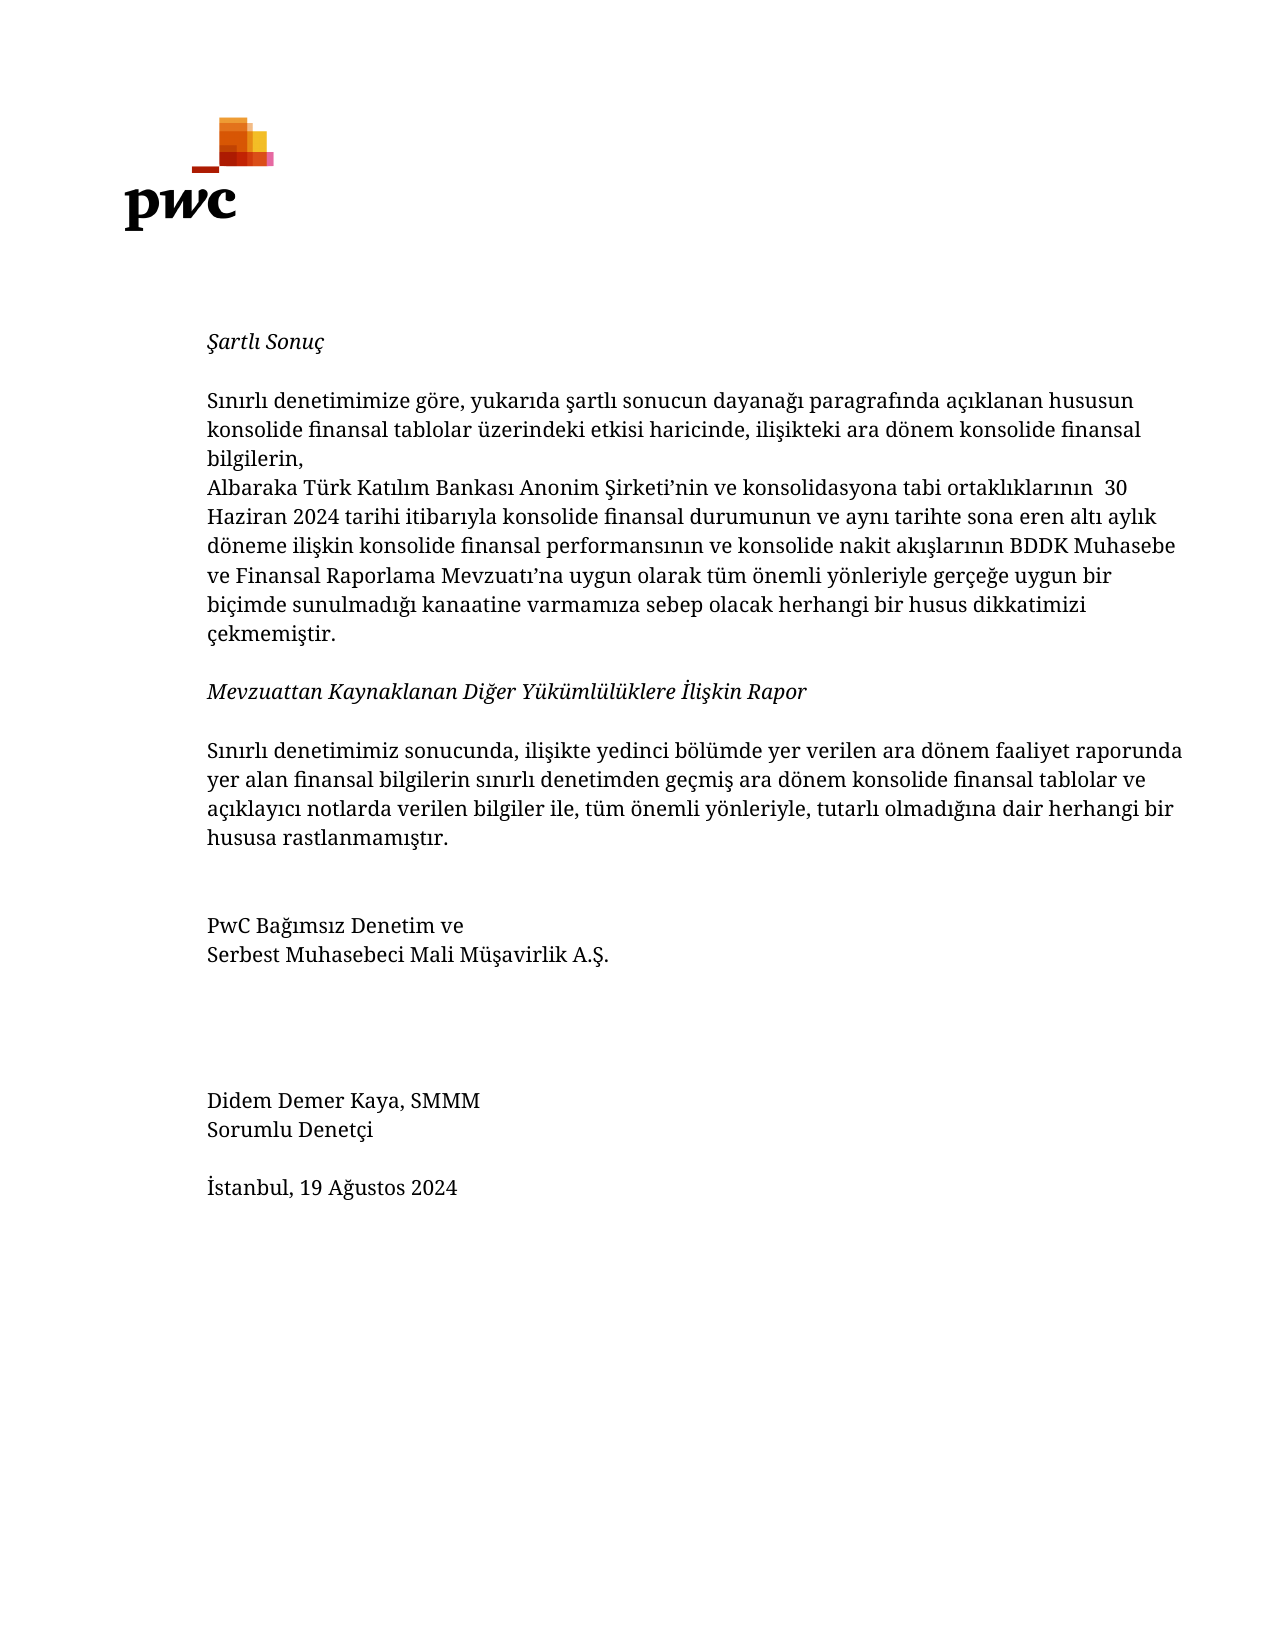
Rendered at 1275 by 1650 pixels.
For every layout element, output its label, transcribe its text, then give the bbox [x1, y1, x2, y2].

text Şartlı Sonuç [207, 327, 1186, 356]
text Didem Demer Kaya, SMMM [207, 1085, 1186, 1114]
text Sınırlı denetimimiz sonucunda, ilişikte yedinci bölümde yer verilen ara dönem faaliyet raporunda yer alan finansal bilgilerin sınırlı denetimden geçmiş ara dönem konsolide finansal tablolar ve açıklayıcı notlarda verilen bilgiler ile, tüm önemli yönleriyle, tutarlı olmadığına dair herhangi bir hususa rastlanmamıştır. [207, 735, 1186, 852]
text Mevzuattan Kaynaklanan Diğer Yükümlülüklere İlişkin Rapor [207, 677, 1186, 706]
text Sınırlı denetimimize göre, yukarıda şartlı sonucun dayanağı paragrafında açıklanan hususun konsolide finansal tablolar üzerindeki etkisi haricinde, ilişikteki ara dönem konsolide finansal bilgilerin, Albaraka Türk Katılım Bankası Anonim Şirketi’nin ve konsolidasyona tabi ortaklıklarının 30 Haziran 2024 tarihi itibarıyla konsolide finansal durumunun ve aynı tarihte sona eren altı aylık döneme ilişkin konsolide finansal performansının ve konsolide nakit akışlarının BDDK Muhasebe ve Finansal Raporlama Mevzuatı’na uygun olarak tüm önemli yönleriyle gerçeğe uygun bir biçimde sunulmadığı kanaatine varmamıza sebep olacak herhangi bir husus dikkatimizi çekmemiştir. [207, 385, 1186, 647]
text Serbest Muhasebeci Mali Müşavirlik A.Ş. [207, 939, 1186, 968]
picture [83, 76, 315, 272]
text PwC Bağımsız Denetim ve [207, 910, 1186, 939]
text İstanbul, 19 Ağustos 2024 [207, 1172, 1186, 1202]
text Sorumlu Denetçi [207, 1114, 1186, 1143]
